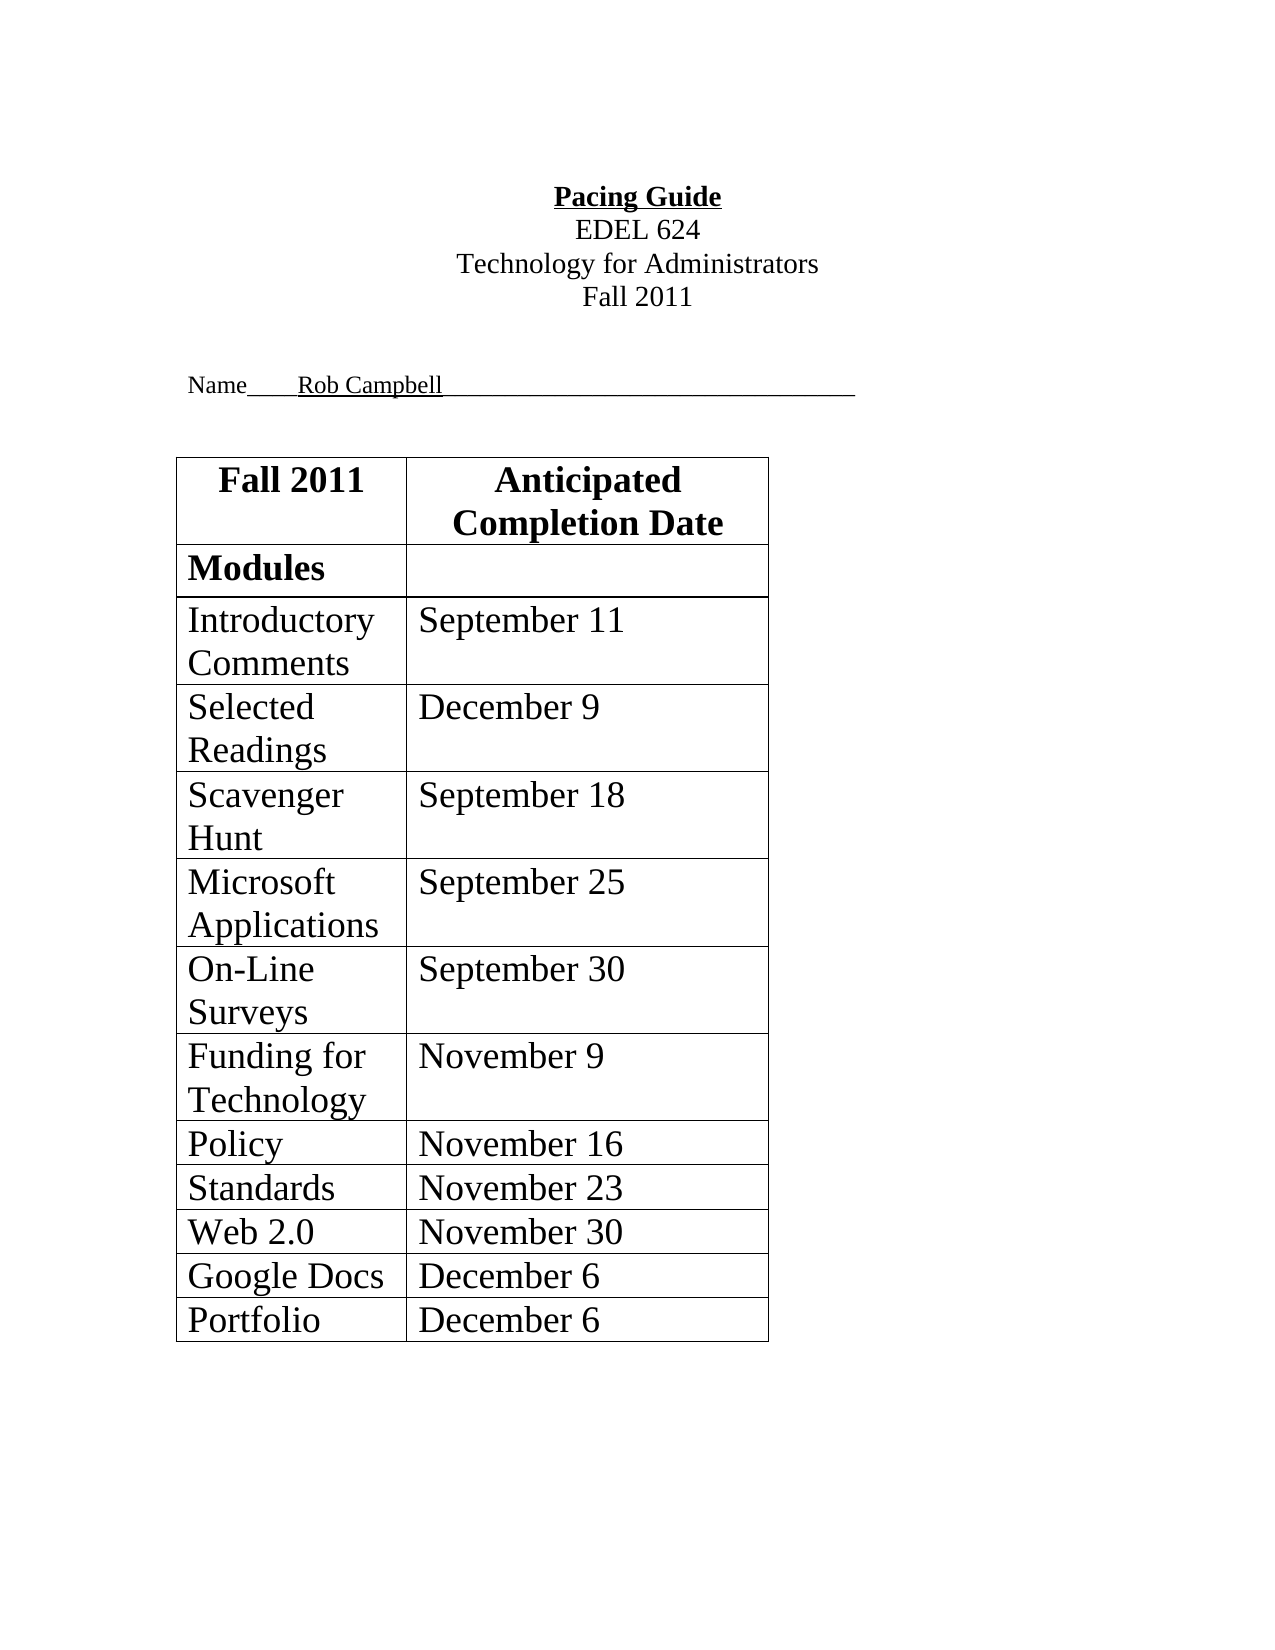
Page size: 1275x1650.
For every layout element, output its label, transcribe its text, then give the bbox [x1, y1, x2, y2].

table_cell December 6 [407, 1298, 768, 1341]
table_cell November 23 [407, 1165, 768, 1208]
table_cell On-Line Surveys [177, 947, 406, 1033]
table_cell December 6 [407, 1254, 768, 1297]
table_cell Selected Readings [177, 685, 406, 771]
text Technology for Administrators [187, 246, 1087, 279]
text EDEL 624 [187, 212, 1087, 246]
table_cell Funding for Technology [177, 1034, 406, 1120]
table_cell Policy [177, 1121, 406, 1164]
table_cell Microsoft Applications [177, 859, 406, 946]
table_cell Scavenger Hunt [177, 772, 406, 858]
table_cell September 18 [407, 772, 768, 858]
table_cell December 9 [407, 685, 768, 771]
table_cell Introductory Comments [177, 598, 406, 684]
table_cell September 11 [407, 598, 768, 684]
table_cell Google Docs [177, 1254, 406, 1297]
text Pacing Guide [187, 179, 1087, 212]
table_cell Standards [177, 1165, 406, 1208]
text Fall 2011 [187, 279, 1087, 313]
table_cell September 25 [407, 859, 768, 946]
table_cell November 30 [407, 1210, 768, 1253]
table_cell [407, 545, 768, 596]
table_cell November 9 [407, 1034, 768, 1120]
table_cell September 30 [407, 947, 768, 1033]
table_cell Modules [177, 545, 406, 596]
table_cell Web 2.0 [177, 1210, 406, 1253]
text Name____Rob Campbell_________________________________ [187, 370, 1087, 399]
table_cell Portfolio [177, 1298, 406, 1341]
table_cell November 16 [407, 1121, 768, 1164]
table_header Fall 2011 [177, 458, 406, 544]
table_header Anticipated Completion Date [407, 458, 768, 544]
